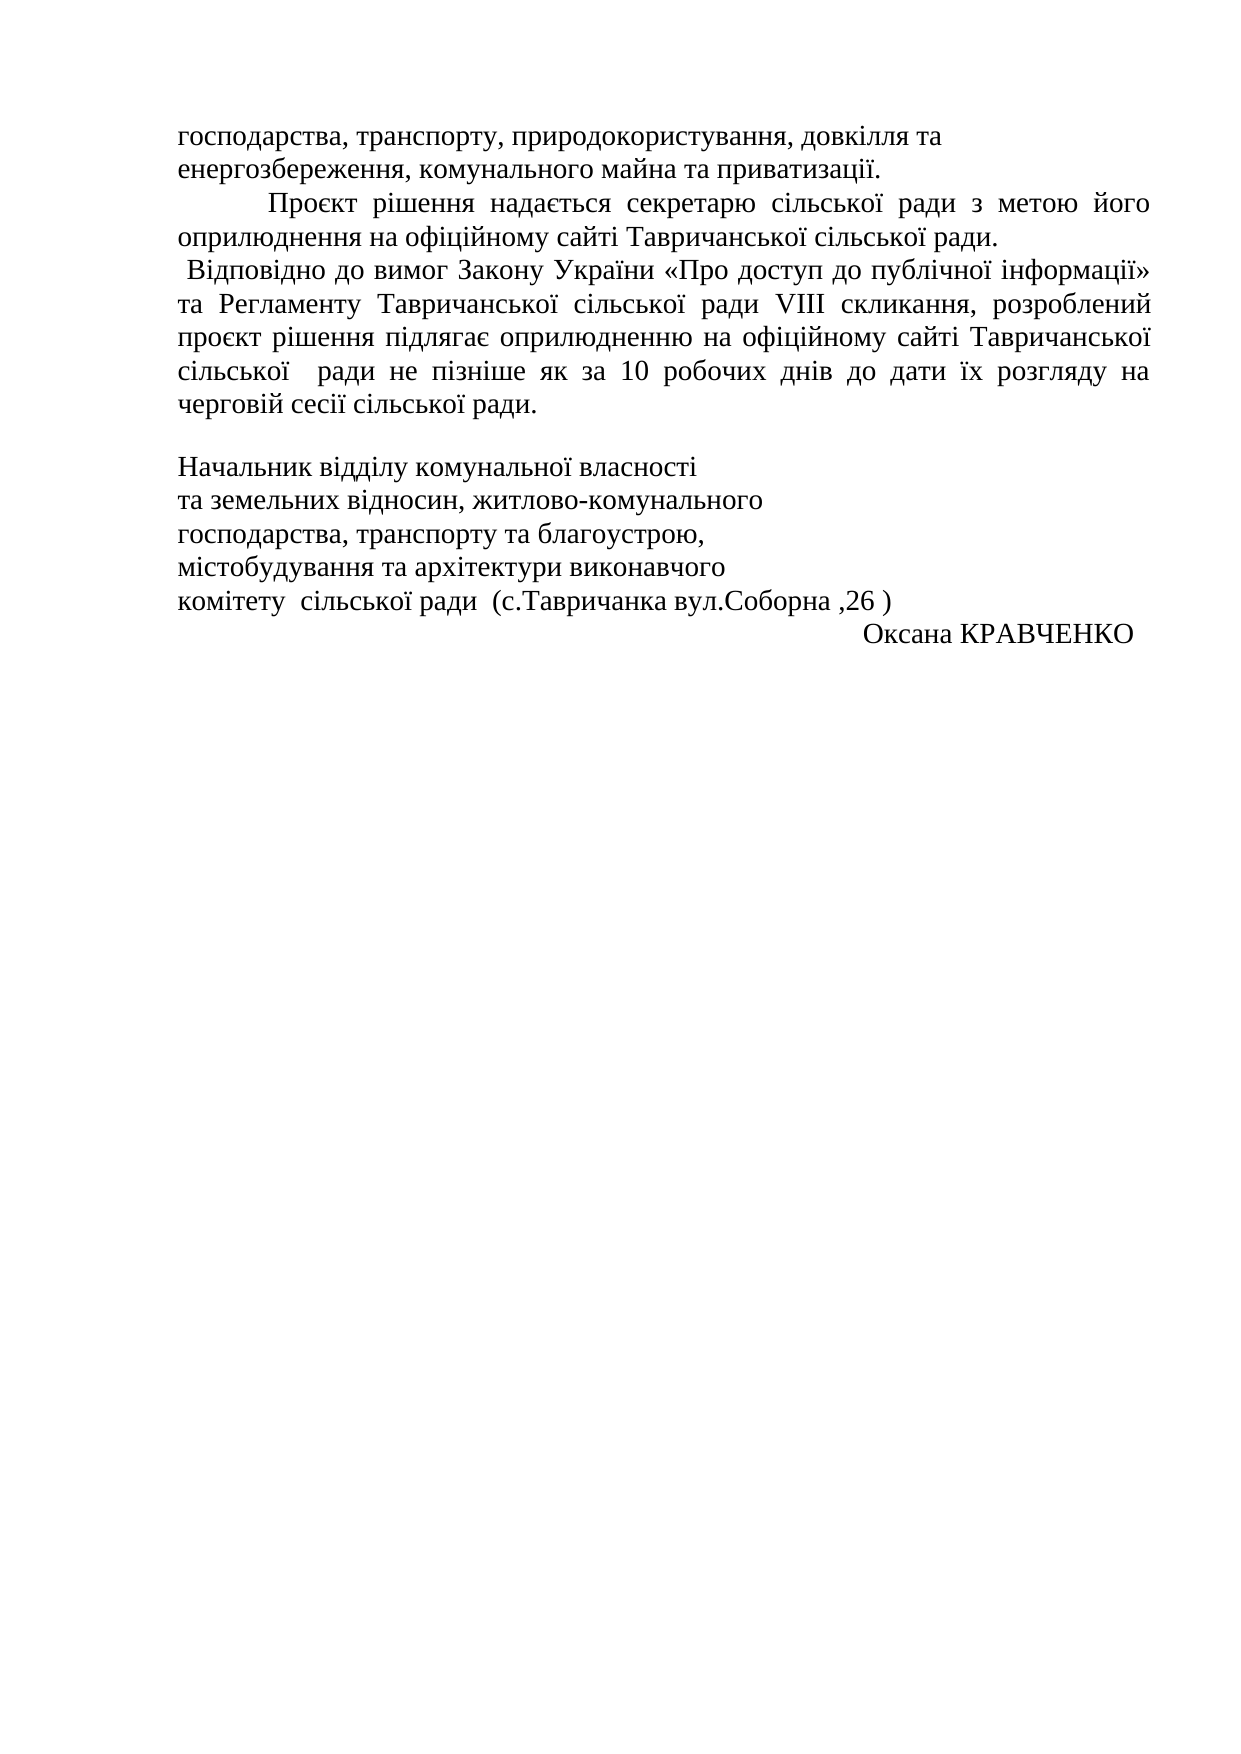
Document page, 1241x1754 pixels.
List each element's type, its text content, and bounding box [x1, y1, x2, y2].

text Проєкт рішення надається секретарю сільської ради з метою його оприлюднення на офіційному сайті Тавричанської сільської ради. [177, 185, 1152, 252]
text комітету сільської ради (с.Тавричанка вул.Соборна ,26 ) [177, 583, 1152, 616]
text господарства, транспорту та благоустрою, [177, 516, 1152, 549]
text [177, 118, 1152, 185]
text та земельних відносин, житлово-комунального [177, 482, 1152, 516]
text Оксана КРАВЧЕНКО [177, 616, 1152, 650]
text містобудування та архітектури виконавчого [177, 549, 1152, 583]
text Відповідно до вимог Закону України «Про доступ до публічної інформації» та Регламенту Тавричанської сільської ради VІІІ скликання, розроблений проєкт рішення підлягає оприлюдненню на офіційному сайті Тавричанської сільської ради не пізніше як за 10 робочих днів до дати їх розгляду на черговій сесії сільської ради. [177, 252, 1152, 420]
text Начальник відділу комунальної власності [177, 449, 1152, 482]
